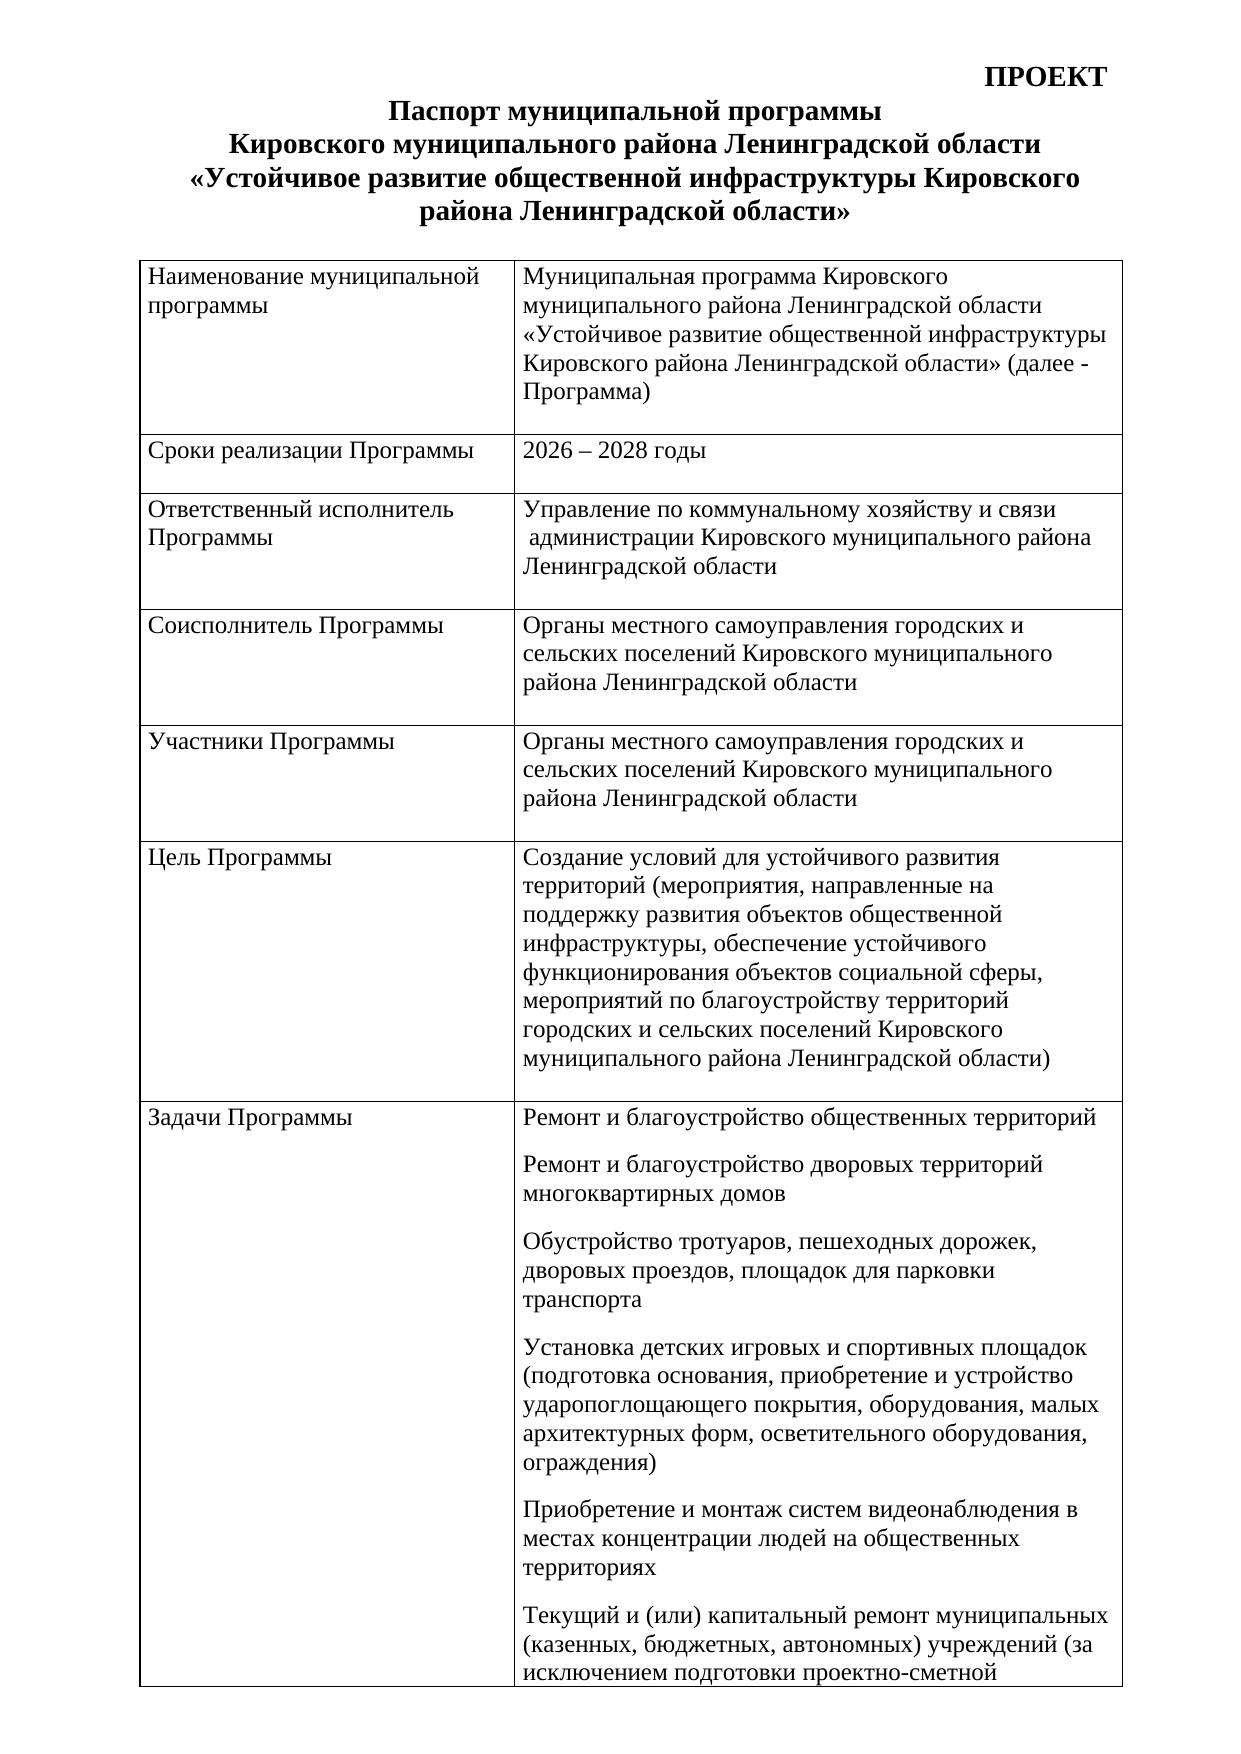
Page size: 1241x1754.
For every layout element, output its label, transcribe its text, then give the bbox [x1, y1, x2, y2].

table_header Муниципальная программа Кировского муниципального района Ленинградской области «Устойчивое развитие общественной инфраструктуры Кировского района Ленинградской области» (далее - Программа) [515, 261, 1122, 434]
text «Устойчивое развитие общественной инфраструктуры Кировского района Ленинградской области» [148, 160, 1122, 227]
table_cell Органы местного самоуправления городских и сельских поселений Кировского муниципального района Ленинградской области [515, 726, 1122, 841]
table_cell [515, 1102, 1122, 1686]
table_cell Соисполнитель Программы [141, 610, 514, 725]
table_cell Участники Программы [141, 726, 514, 841]
table_cell 2026 – 2028 годы [515, 435, 1122, 493]
table_cell Создание условий для устойчивого развития территорий (мероприятия, направленные на поддержку развития объектов общественной инфраструктуры, обеспечение устойчивого функционирования объектов социальной сферы, мероприятий по благоустройству территорий городских и сельских поселений Кировского муниципального района Ленинградской области) [515, 842, 1122, 1101]
text Паспорт муниципальной программы [148, 93, 1122, 126]
table_cell Задачи Программы [141, 1102, 514, 1686]
table_cell Цель Программы [141, 842, 514, 1101]
table_cell Ответственный исполнитель Программы [141, 494, 514, 609]
text ПРОЕКТ [148, 59, 1107, 93]
table_cell Органы местного самоуправления городских и сельских поселений Кировского муниципального района Ленинградской области [515, 610, 1122, 725]
table_cell Управление по коммунальному хозяйству и связи администрации Кировского муниципального района Ленинградской области [515, 494, 1122, 609]
table_header Наименование муниципальной программы [141, 261, 514, 434]
text Кировского муниципального района Ленинградской области [148, 126, 1122, 160]
table_cell Сроки реализации Программы [141, 435, 514, 493]
